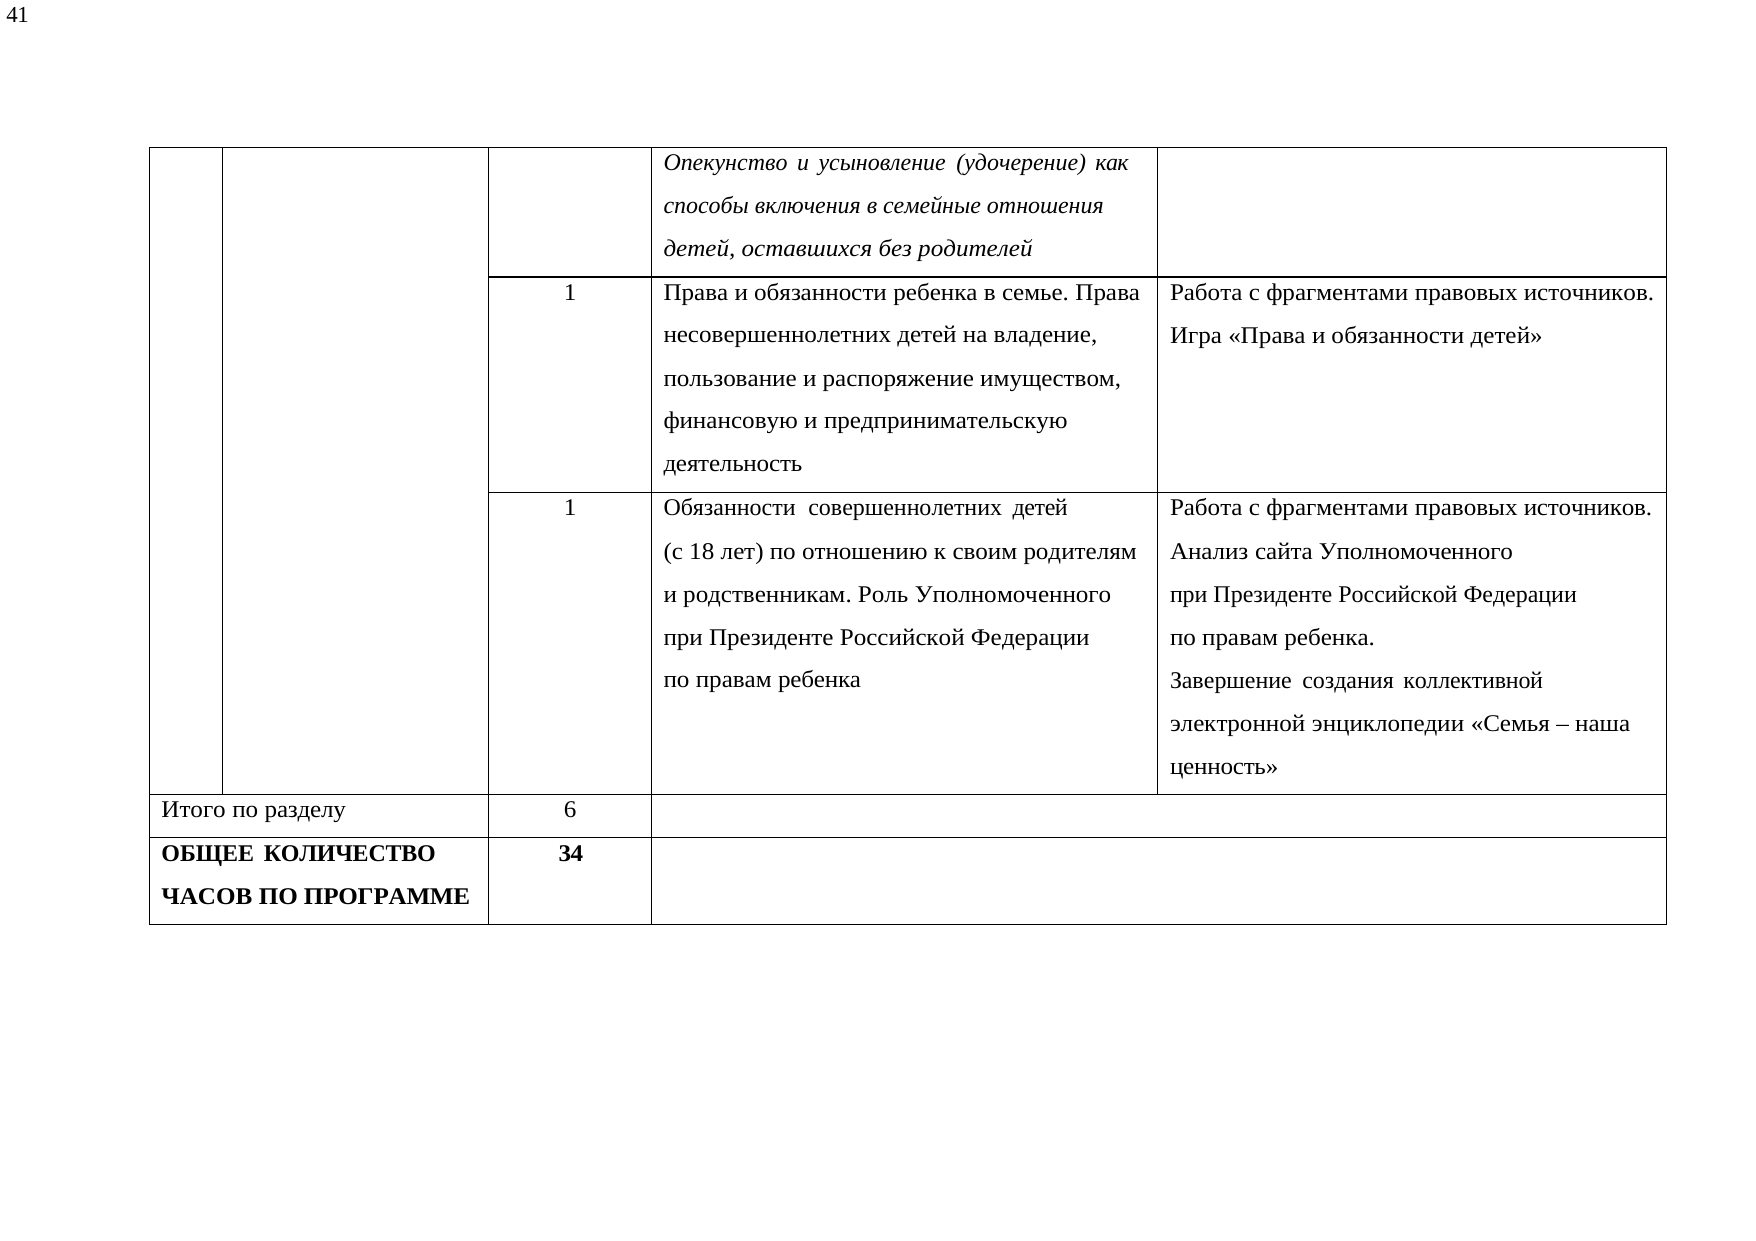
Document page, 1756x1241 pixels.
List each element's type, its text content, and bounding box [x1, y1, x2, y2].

table_cell 1 [489, 278, 651, 492]
table_header [489, 148, 651, 276]
table_header Опекунство и усыновление (удочерение) как способы включения в семейные отношения детей, оставшихся без родителей [652, 148, 1157, 276]
table_cell Работа с фрагментами правовых источников. Игра «Права и обязанности детей» [1158, 278, 1666, 492]
table_cell Права и обязанности ребенка в семье. Права несовершеннолетних детей на владение, пользование и распоряжение имуществом, финансовую и предпринимательскую деятельность [652, 278, 1157, 492]
table_cell Работа с фрагментами правовых источников. Анализ сайта Уполномоченного при Президенте Российской Федерации по правам ребенка. Завершение создания коллективной электронной энциклопедии «Семья – наша ценность» [1158, 493, 1666, 794]
table_header [150, 148, 222, 794]
table_cell 6 [489, 795, 651, 837]
table_cell [652, 795, 1666, 837]
table_cell Итого по разделу [150, 795, 488, 837]
table_cell 1 [489, 493, 651, 794]
table_cell Обязанности совершеннолетних детей (с 18 лет) по отношению к своим родителям и родственникам. Роль Уполномоченного при Президенте Российской Федерации по правам ребенка [652, 493, 1157, 794]
table_cell 34 [489, 838, 651, 923]
table_header [1158, 148, 1666, 276]
table_cell ОБЩЕЕ КОЛИЧЕСТВО ЧАСОВ ПО ПРОГРАММЕ [150, 838, 488, 923]
table_header [223, 148, 488, 794]
table_cell [652, 838, 1666, 923]
